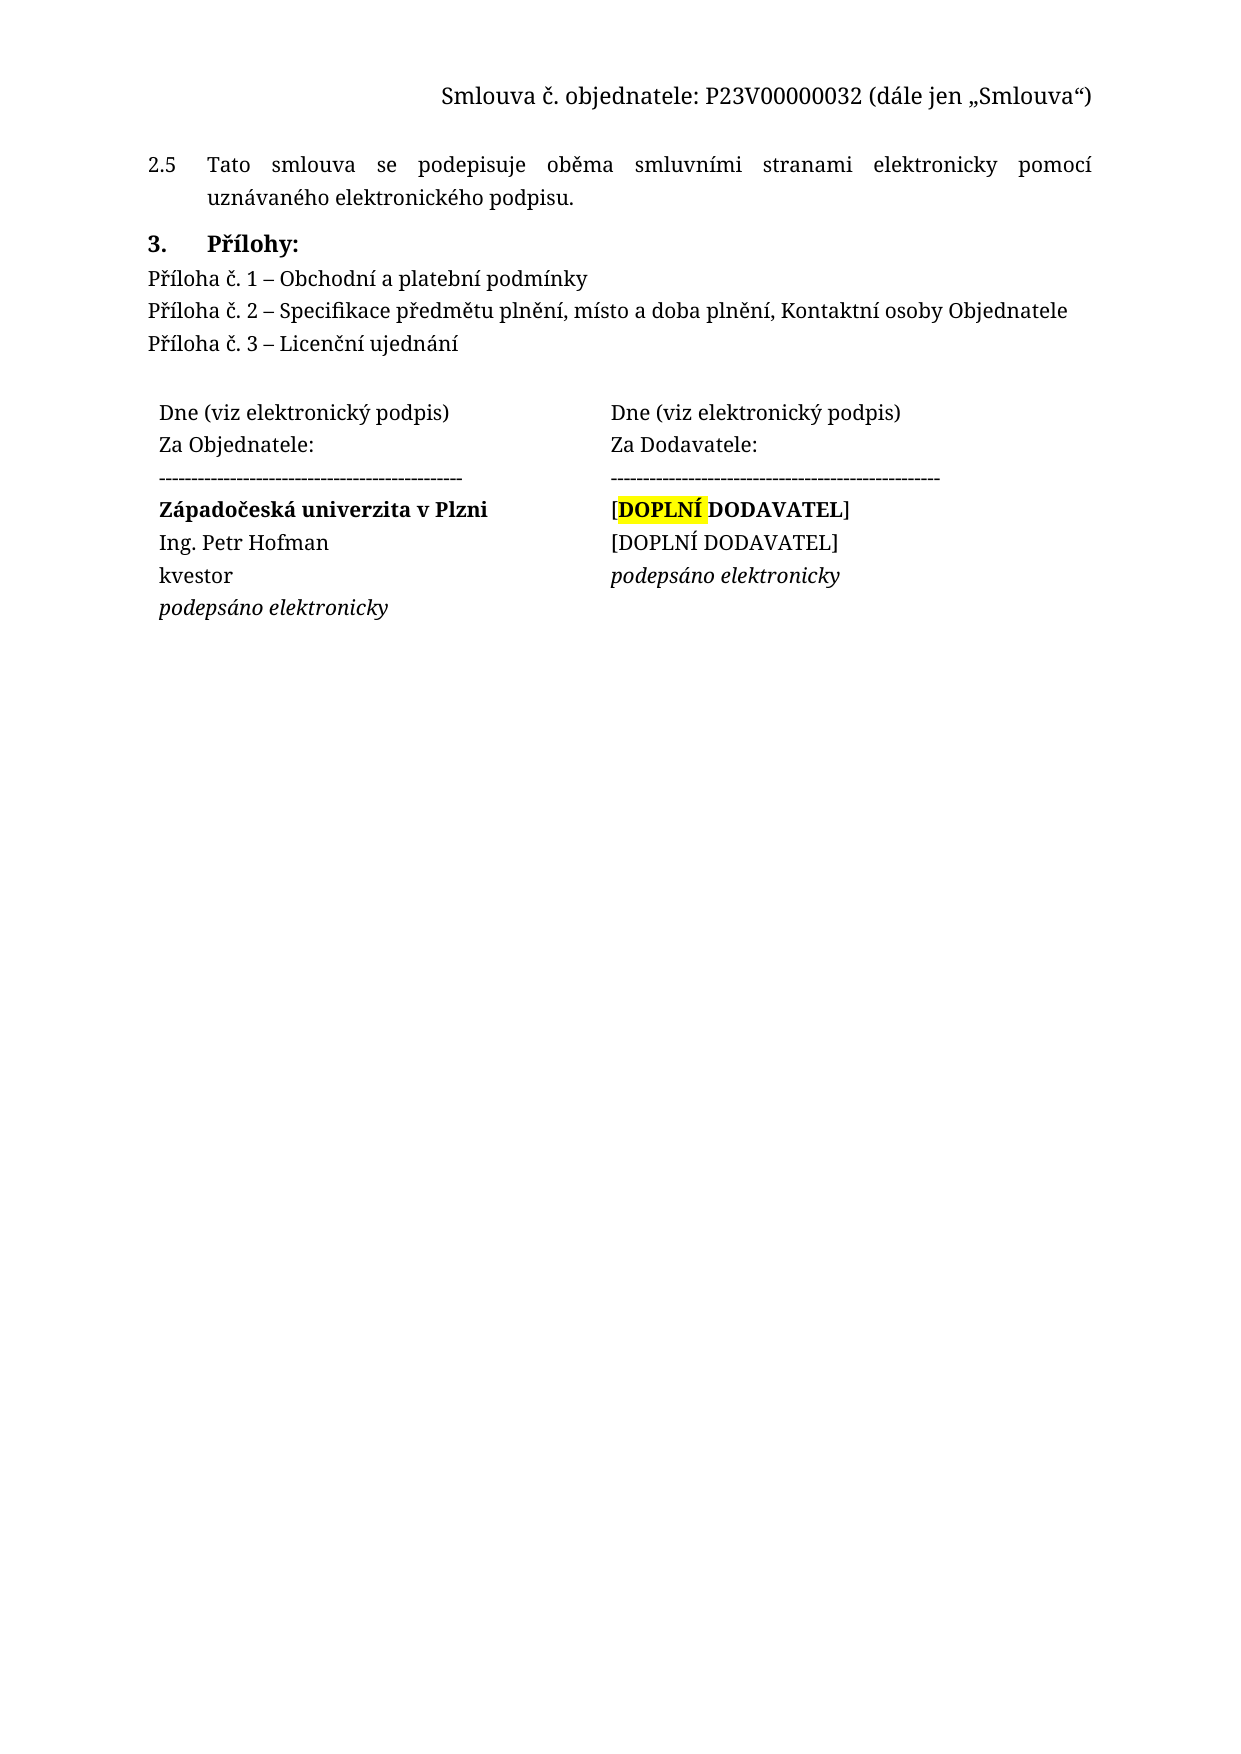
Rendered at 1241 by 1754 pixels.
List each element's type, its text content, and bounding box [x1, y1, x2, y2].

text Příloha č. 2 – Specifikace předmětu plnění, místo a doba plnění, Kontaktní osoby Objednatele [148, 297, 1092, 325]
list Přílohy: [148, 228, 1092, 259]
text Příloha č. 1 – Obchodní a platební podmínky [148, 264, 1092, 292]
list Tato smlouva se podepisuje oběma smluvními stranami elektronicky pomocí uznávaného elektronického podpisu. [148, 150, 1092, 211]
table_header Dne (viz elektronický podpis) Za Objednatele: ----------------------------------------------- Západočeská univerzita v Plzni Ing. Petr Hofman kvestor podepsáno elektronicky [148, 398, 599, 626]
table_header Dne (viz elektronický podpis) Za Dodavatele: --------------------------------------------------- [DOPLNÍ DODAVATEL] [DOPLNÍ DODAVATEL] podepsáno elektronicky [599, 398, 1051, 626]
text Příloha č. 3 – Licenční ujednání [148, 329, 1092, 358]
